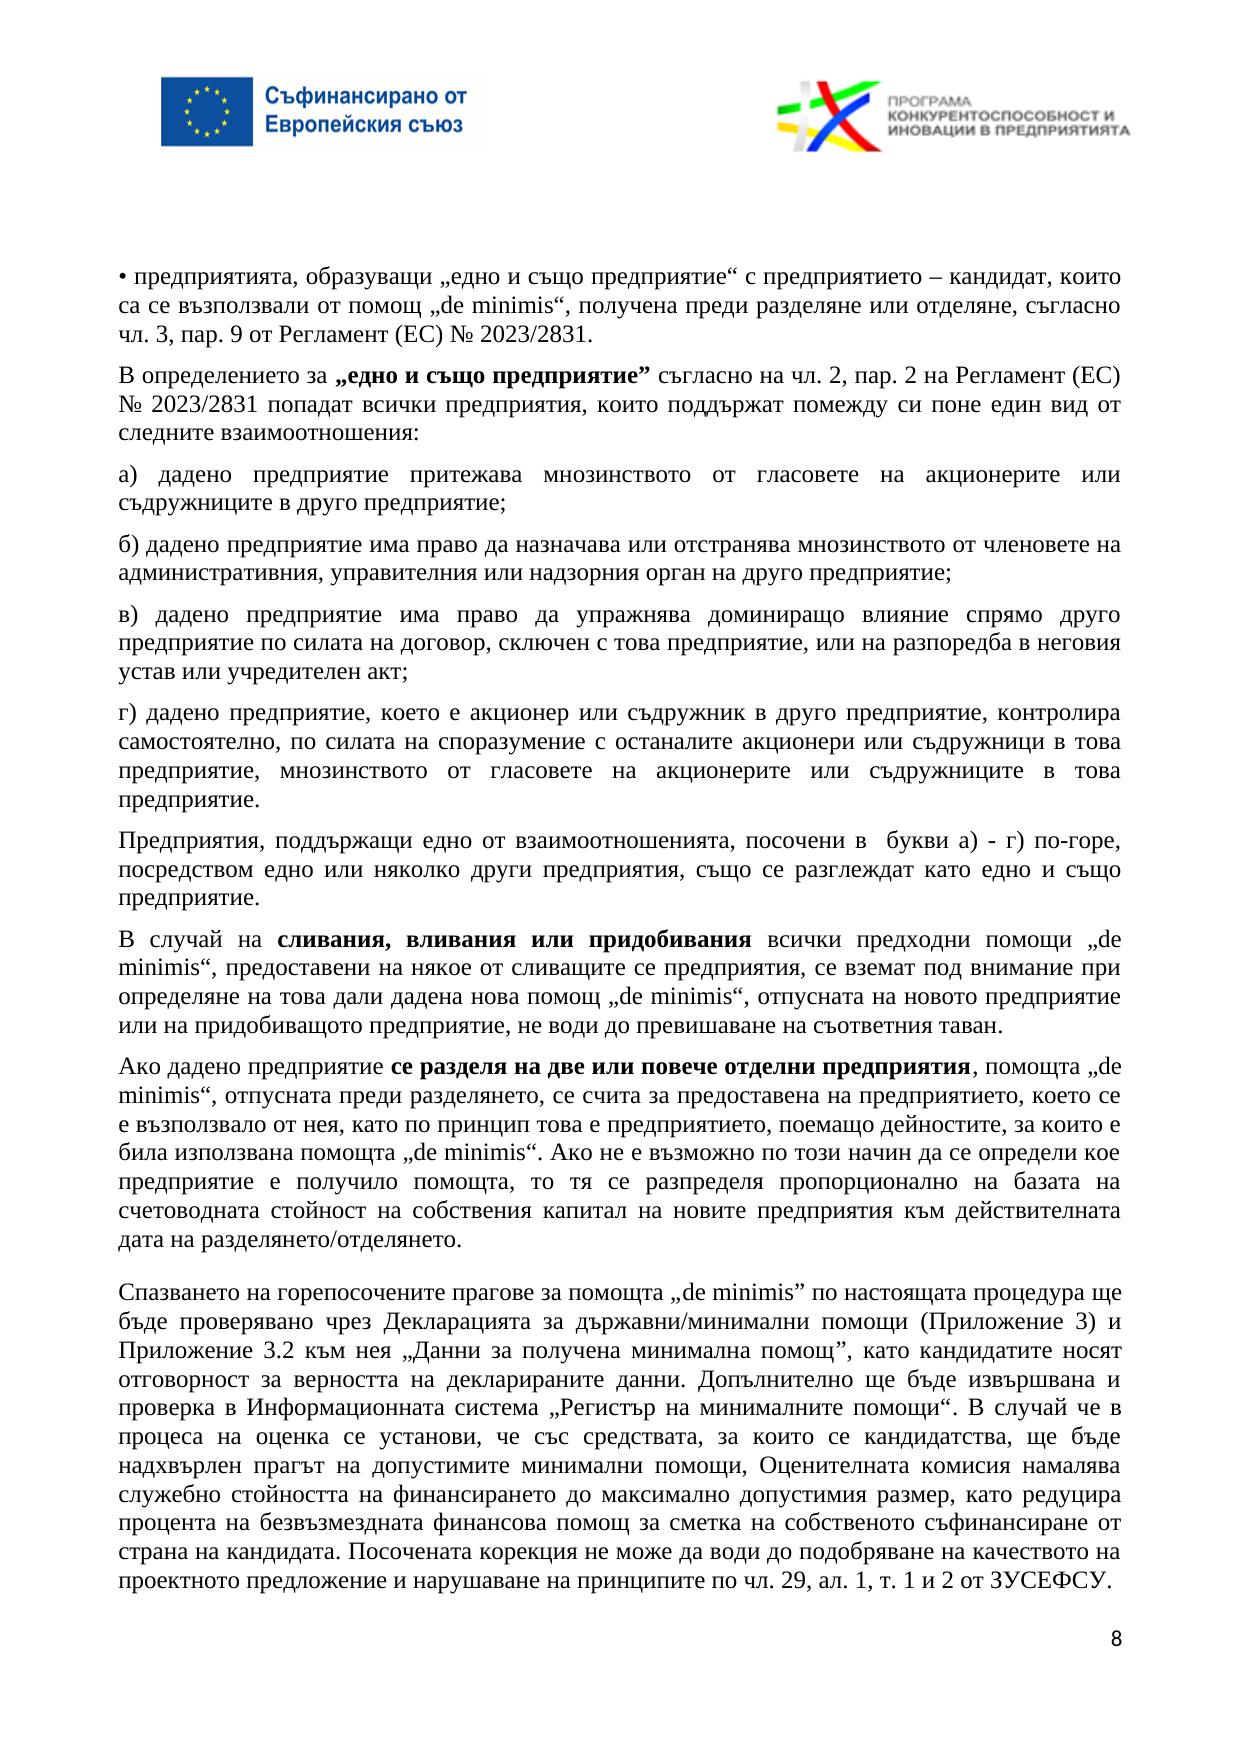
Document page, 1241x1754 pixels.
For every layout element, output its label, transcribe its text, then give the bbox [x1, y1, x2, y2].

text Предприятия, поддържащи едно от взаимоотношенията, посочени в букви а) - г) по-горе, посредством едно или няколко други предприятия, също се разглеждат като едно и също предприятие. [118, 825, 1122, 911]
picture [775, 73, 1134, 161]
text в) дадено предприятие има право да упражнява доминиращо влияние спрямо друго предприятие по силата на договор, сключен с това предприятие, или на разпоредба в неговия устав или учредителен акт; [118, 599, 1122, 685]
text В определението за „едно и също предприятие” съгласно на чл. 2, пар. 2 на Регламент (ЕС) № 2023/2831 попадат всички предприятия, които поддържат помежду си поне един вид от следните взаимоотношения: [118, 360, 1122, 446]
picture [157, 73, 487, 151]
text В случай на сливания, вливания или придобивания всички предходни помощи „de minimis“, предоставени на някое от сливащите се предприятия, се вземат под внимание при определяне на това дали дадена нова помощ „de minimis“, отпусната на новото предприятие или на придобиващото предприятие, не води до превишаване на съответния таван. [118, 924, 1122, 1039]
text Спазването на горепосочените прагове за помощта „de minimis” по настоящата процедура ще бъде проверявано чрез Декларацията за държавни/минимални помощи (Приложение 3) и Приложение 3.2 към нея „Данни за получена минимална помощ”, като кандидатите носят отговорност за верността на декларираните данни. Допълнително ще бъде извършвана и проверка в Информационната система „Регистър на минималните помощи“. В случай че в процеса на оценка се установи, че със средствата, за които се кандидатства, ще бъде надхвърлен прагът на допустимите минимални помощи, Оценителната комисия намалява служебно стойността на финансирането до максимално допустимия размер, като редуцира процента на безвъзмездната финансова помощ за сметка на собственото съфинансиране от страна на кандидата. Посочената корекция не може да води до подобряване на качеството на проектното предложение и нарушаване на принципите по чл. 29, ал. 1, т. 1 и 2 от ЗУСЕФСУ. [118, 1277, 1122, 1594]
text б) дадено предприятие има право да назначава или отстранява мнозинството от членовете на административния, управителния или надзорния орган на друго предприятие; [118, 529, 1122, 586]
text • предприятията, образуващи „едно и също предприятие“ с предприятието – кандидат, които са се възползвали от помощ „de minimis“, получена преди разделяне или отделяне, съгласно чл. 3, пар. 9 от Регламент (ЕС) № 2023/2831. [118, 261, 1122, 347]
text а) дадено предприятие притежава мнозинството от гласовете на акционерите или съдружниците в друго предприятие; [118, 459, 1122, 516]
text Ако дадено предприятие се разделя на две или повече отделни предприятия, помощта „de minimis“, отпусната преди разделянето, се счита за предоставена на предприятието, което се е възползвало от нея, като по принцип това е предприятието, поемащо дейностите, за които е била използвана помощта „de minimis“. Ако не е възможно по този начин да се определи кое предприятие е получило помощта, то тя се разпределя пропорционално на базата на счетоводната стойност на собствения капитал на новите предприятия към действителната дата на разделянето/отделянето. [118, 1051, 1122, 1252]
text г) дадено предприятие, което е акционер или съдружник в друго предприятие, контролира самостоятелно, по силата на споразумение с останалите акционери или съдружници в това предприятие, мнозинството от гласовете на акционерите или съдружниците в това предприятие. [118, 697, 1122, 812]
